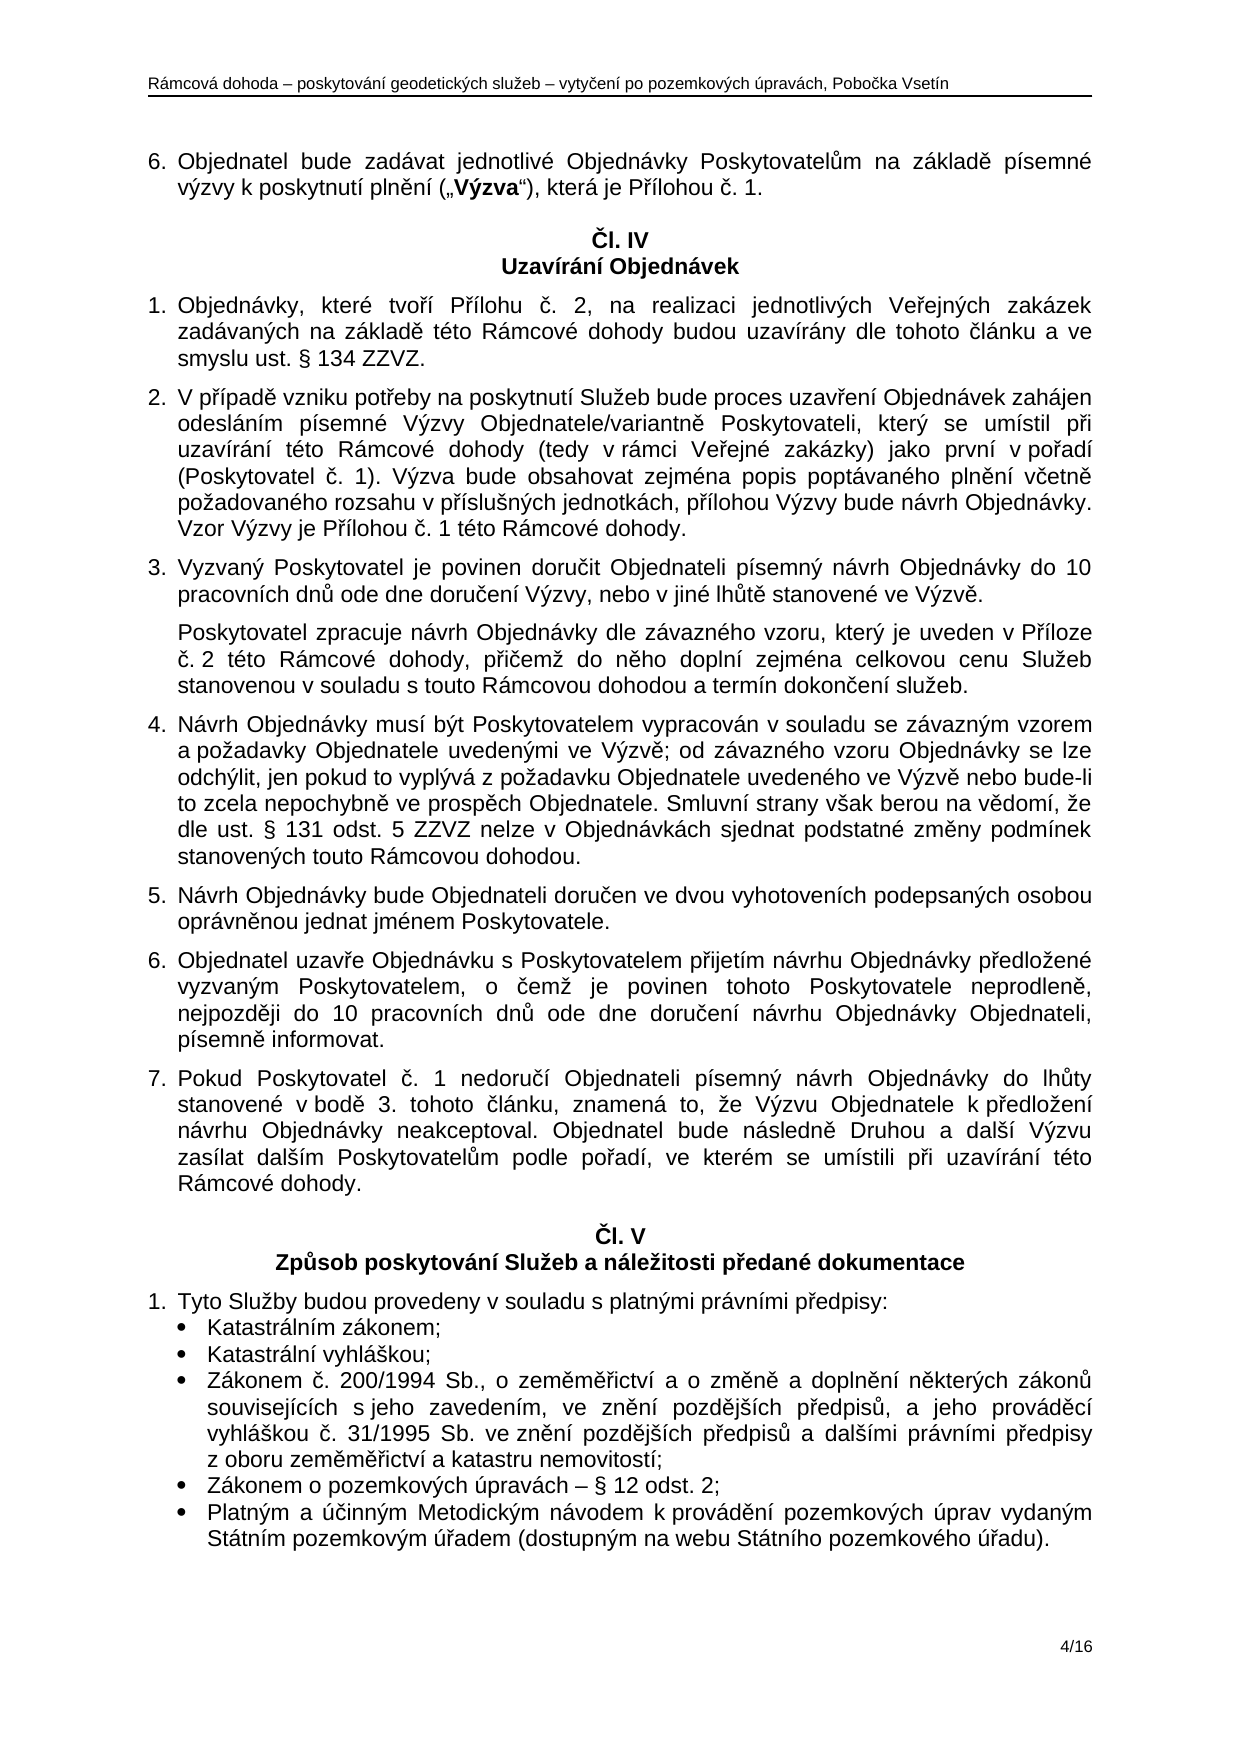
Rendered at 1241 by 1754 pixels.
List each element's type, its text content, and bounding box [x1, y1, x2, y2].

list Zákonem o pozemkových úpravách – § 12 odst. 2; [177, 1472, 1092, 1499]
list V případě vzniku potřeby na poskytnutí Služeb bude proces uzavření Objednávek zahájen odesláním písemné Výzvy Objednatele/variantně Poskytovateli, který se umístil při uzavírání této Rámcové dohody (tedy v rámci Veřejné zakázky) jako první v pořadí (Poskytovatel č. 1). Výzva bude obsahovat zejména popis poptávaného plnění včetně požadovaného rozsahu v příslušných jednotkách, přílohou Výzvy bude návrh Objednávky. Vzor Výzvy je Přílohou č. 1 této Rámcové dohody. [148, 383, 1092, 542]
list Platným a účinným Metodickým návodem k provádění pozemkových úprav vydaným Státním pozemkovým úřadem (dostupným na webu Státního pozemkového úřadu). [177, 1499, 1092, 1552]
list Návrh Objednávky musí být Poskytovatelem vypracován v souladu se závazným vzorem a požadavky Objednatele uvedenými ve Výzvě; od závazného vzoru Objednávky se lze odchýlit, jen pokud to vyplývá z požadavku Objednatele uvedeného ve Výzvě nebo bude-li to zcela nepochybně ve prospěch Objednatele. Smluvní strany však berou na vědomí, že dle ust. § 131 odst. 5 ZZVZ nelze v Objednávkách sjednat podstatné změny podmínek stanovených touto Rámcovou dohodou. [148, 711, 1092, 869]
list Katastrálním zákonem; [177, 1314, 1092, 1341]
subtitle Uzavírání Objednávek [148, 253, 1092, 279]
list Objednávky, které tvoří Přílohu č. 2, na realizaci jednotlivých Veřejných zakázek zadávaných na základě této Rámcové dohody budou uzavírány dle tohoto článku a ve smyslu ust. § 134 ZZVZ. [148, 292, 1092, 371]
list Objednatel uzavře Objednávku s Poskytovatelem přijetím návrhu Objednávky předložené vyzvaným Poskytovatelem, o čemž je povinen tohoto Poskytovatele neprodleně, nejpozději do 10 pracovních dnů ode dne doručení návrhu Objednávky Objednateli, písemně informovat. [148, 947, 1092, 1052]
subtitle Čl. V [148, 1223, 1092, 1249]
list Katastrální vyhláškou; [177, 1341, 1092, 1367]
list Čl. IV [148, 227, 1092, 253]
list Pokud Poskytovatel č. 1 nedoručí Objednateli písemný návrh Objednávky do lhůty stanovené v bodě 3. tohoto článku, znamená to, že Výzvu Objednatele k předložení návrhu Objednávky neakceptoval. Objednatel bude následně Druhou a další Výzvu zasílat dalším Poskytovatelům podle pořadí, ve kterém se umístili při uzavírání této Rámcové dohody. [148, 1065, 1092, 1196]
list Poskytovatel zpracuje návrh Objednávky dle závazného vzoru, který je uveden v Příloze č. 2 této Rámcové dohody, přičemž do něho doplní zejména celkovou cenu Služeb stanovenou v souladu s touto Rámcovou dohodou a termín dokončení služeb. [177, 619, 1092, 698]
subtitle Způsob poskytování Služeb a náležitosti předané dokumentace [148, 1249, 1092, 1276]
list Objednatel bude zadávat jednotlivé Objednávky Poskytovatelům na základě písemné výzvy k poskytnutí plnění („Výzva“), která je Přílohou č. 1. [148, 148, 1092, 200]
list Vyzvaný Poskytovatel je povinen doručit Objednateli písemný návrh Objednávky do 10 pracovních dnů ode dne doručení Výzvy, nebo v jiné lhůtě stanovené ve Výzvě. [148, 554, 1092, 607]
list Zákonem č. 200/1994 Sb., o zeměměřictví a o změně a doplnění některých zákonů souvisejících s jeho zavedením, ve znění pozdějších předpisů, a jeho prováděcí vyhláškou č. 31/1995 Sb. ve znění pozdějších předpisů a dalšími právními předpisy z oboru zeměměřictví a katastru nemovitostí; [177, 1367, 1092, 1472]
list Tyto Služby budou provedeny v souladu s platnými právními předpisy: [148, 1288, 1092, 1314]
list Návrh Objednávky bude Objednateli doručen ve dvou vyhotoveních podepsaných osobou oprávněnou jednat jménem Poskytovatele. [148, 882, 1092, 934]
